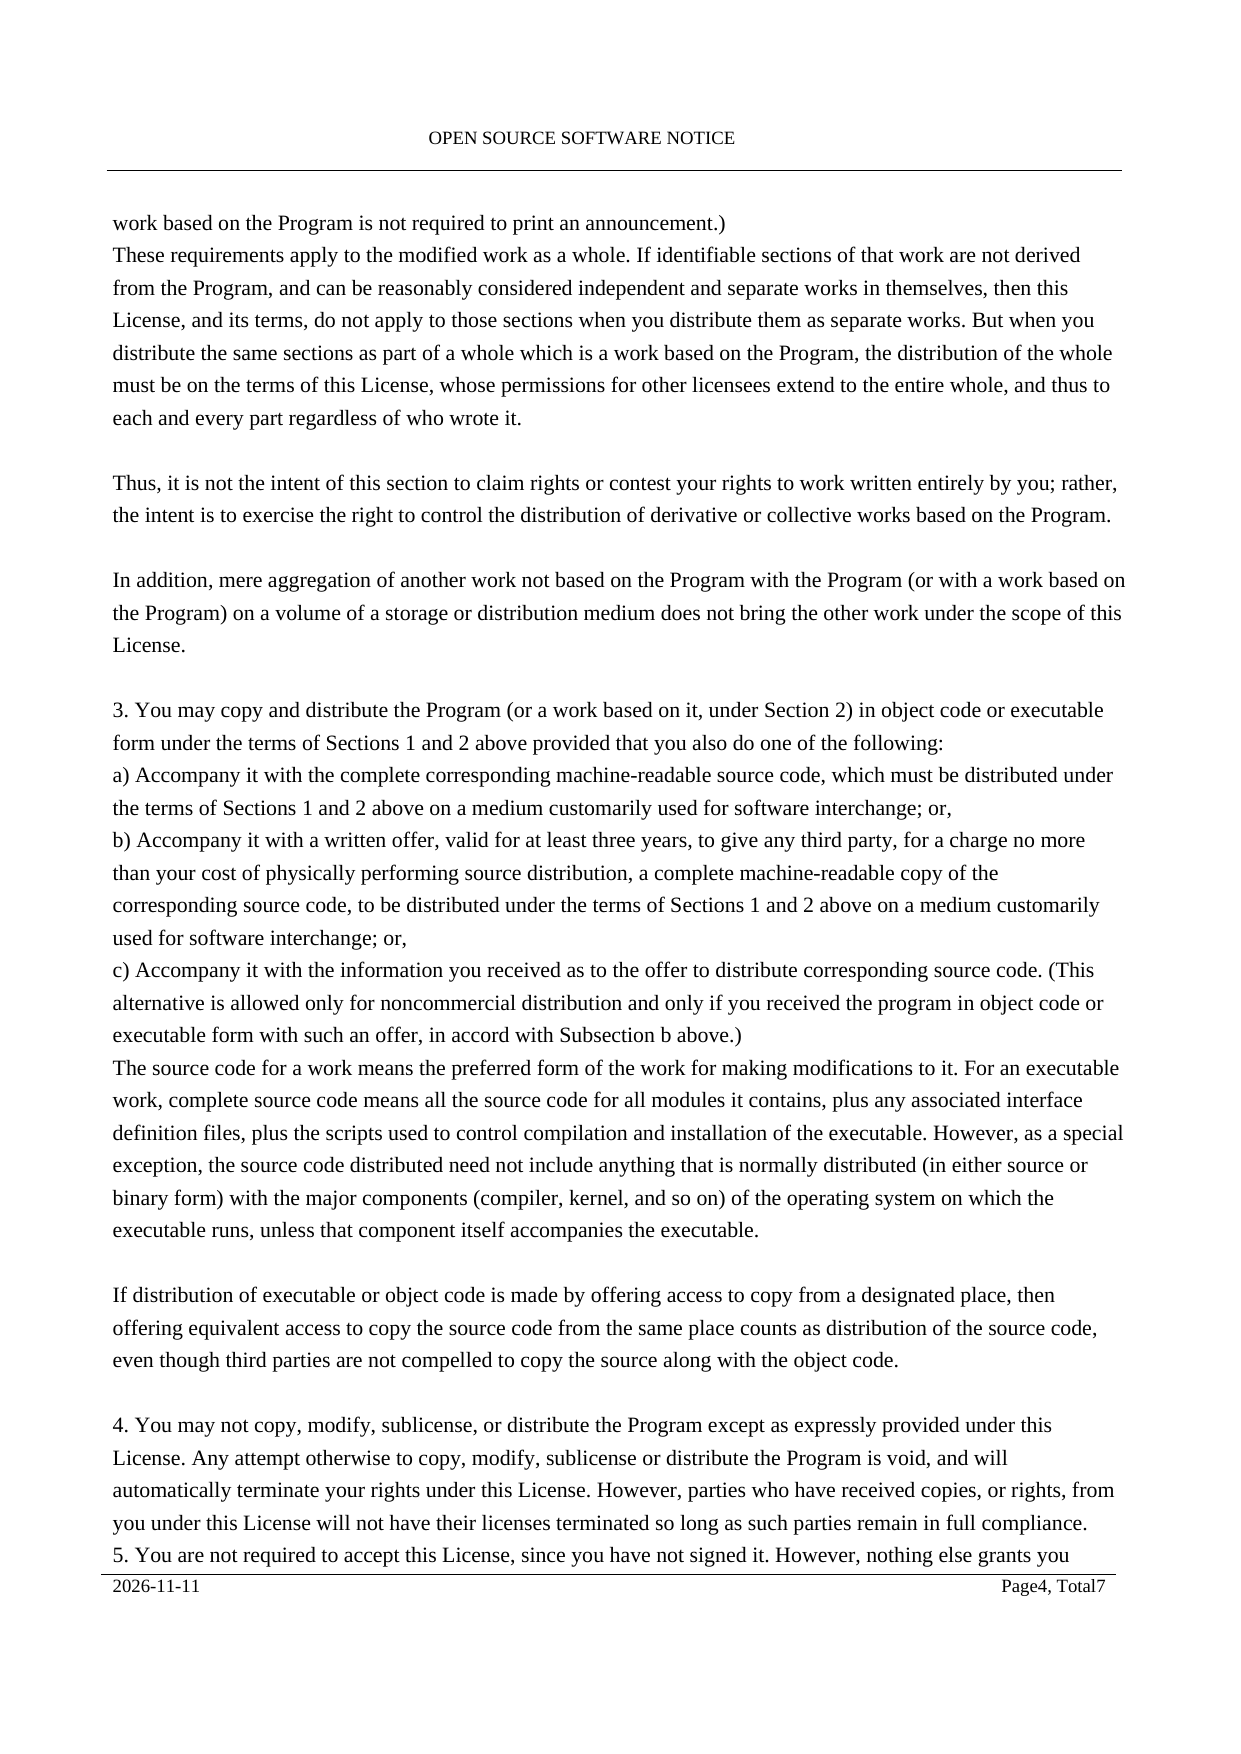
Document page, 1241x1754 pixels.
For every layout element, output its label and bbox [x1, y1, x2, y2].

text [112, 206, 1128, 1571]
